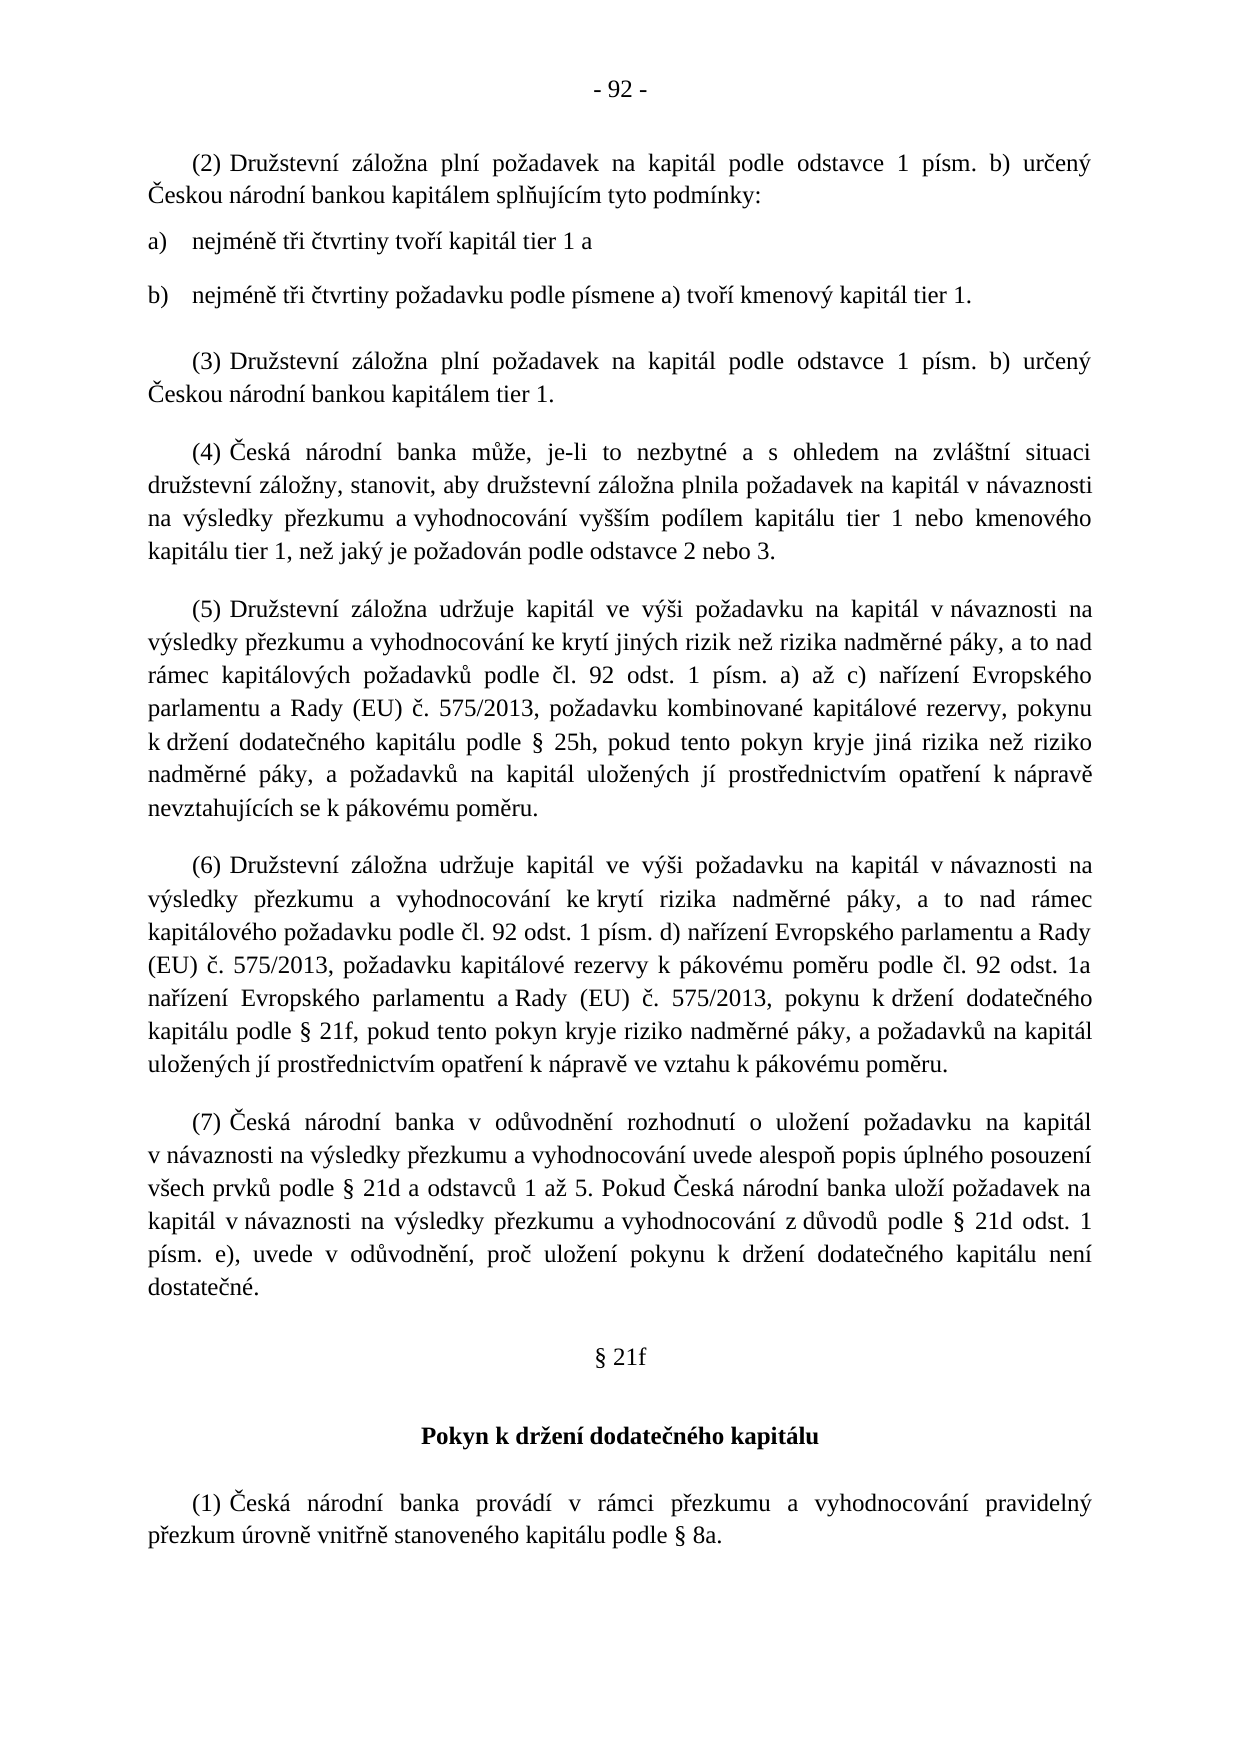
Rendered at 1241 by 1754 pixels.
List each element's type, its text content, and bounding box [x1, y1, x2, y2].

text Česká národní banka může, je-li to nezbytné a s ohledem na zvláštní situaci družstevní záložny, stanovit, aby družstevní záložna plnila požadavek na kapitál v návaznosti na výsledky přezkumu a vyhodnocování vyšším podílem kapitálu tier 1 nebo kmenového kapitálu tier 1, než jaký je požadován podle odstavce 2 nebo 3. [148, 437, 1093, 565]
text Česká národní banka v odůvodnění rozhodnutí o uložení požadavku na kapitál v návaznosti na výsledky přezkumu a vyhodnocování uvede alespoň popis úplného posouzení všech prvků podle § 21d a odstavců 1 až 5. Pokud Česká národní banka uloží požadavek na kapitál v návaznosti na výsledky přezkumu a vyhodnocování z důvodů podle § 21d odst. 1 písm. e), uvede v odůvodnění, proč uložení pokynu k držení dodatečného kapitálu není dostatečné. [148, 1107, 1093, 1301]
text Družstevní záložna udržuje kapitál ve výši požadavku na kapitál v návaznosti na výsledky přezkumu a vyhodnocování ke krytí rizika nadměrné páky, a to nad rámec kapitálového požadavku podle čl. 92 odst. 1 písm. d) nařízení Evropského parlamentu a Rady (EU) č. 575/2013, požadavku kapitálové rezervy k pákovému poměru podle čl. 92 odst. 1a nařízení Evropského parlamentu a Rady (EU) č. 575/2013, pokynu k držení dodatečného kapitálu podle § 21f, pokud tento pokyn kryje riziko nadměrné páky, a požadavků na kapitál uložených jí prostřednictvím opatření k nápravě ve vztahu k pákovému poměru. [148, 851, 1093, 1077]
list Česká národní banka provádí v rámci přezkumu a vyhodnocování pravidelný přezkum úrovně vnitřně stanoveného kapitálu podle § 8a. [148, 1488, 1093, 1549]
text § 21f [148, 1342, 1093, 1371]
text Pokyn k držení dodatečného kapitálu [148, 1421, 1093, 1450]
text nejméně tři čtvrtiny požadavku podle písmene a) tvoří kmenový kapitál tier 1. [148, 280, 1093, 309]
text Družstevní záložna plní požadavek na kapitál podle odstavce 1 písm. b) určený Českou národní bankou kapitálem tier 1. [148, 346, 1093, 408]
text nejméně tři čtvrtiny tvoří kapitál tier 1 a [148, 226, 1093, 255]
text Družstevní záložna plní požadavek na kapitál podle odstavce 1 písm. b) určený Českou národní bankou kapitálem splňujícím tyto podmínky: [148, 148, 1093, 209]
text Družstevní záložna udržuje kapitál ve výši požadavku na kapitál v návaznosti na výsledky přezkumu a vyhodnocování ke krytí jiných rizik než rizika nadměrné páky, a to nad rámec kapitálových požadavků podle čl. 92 odst. 1 písm. a) až c) nařízení Evropského parlamentu a Rady (EU) č. 575/2013, požadavku kombinované kapitálové rezervy, pokynu k držení dodatečného kapitálu podle § 25h, pokud tento pokyn kryje jiná rizika než riziko nadměrné páky, a požadavků na kapitál uložených jí prostřednictvím opatření k nápravě nevztahujících se k pákovému poměru. [148, 594, 1093, 821]
